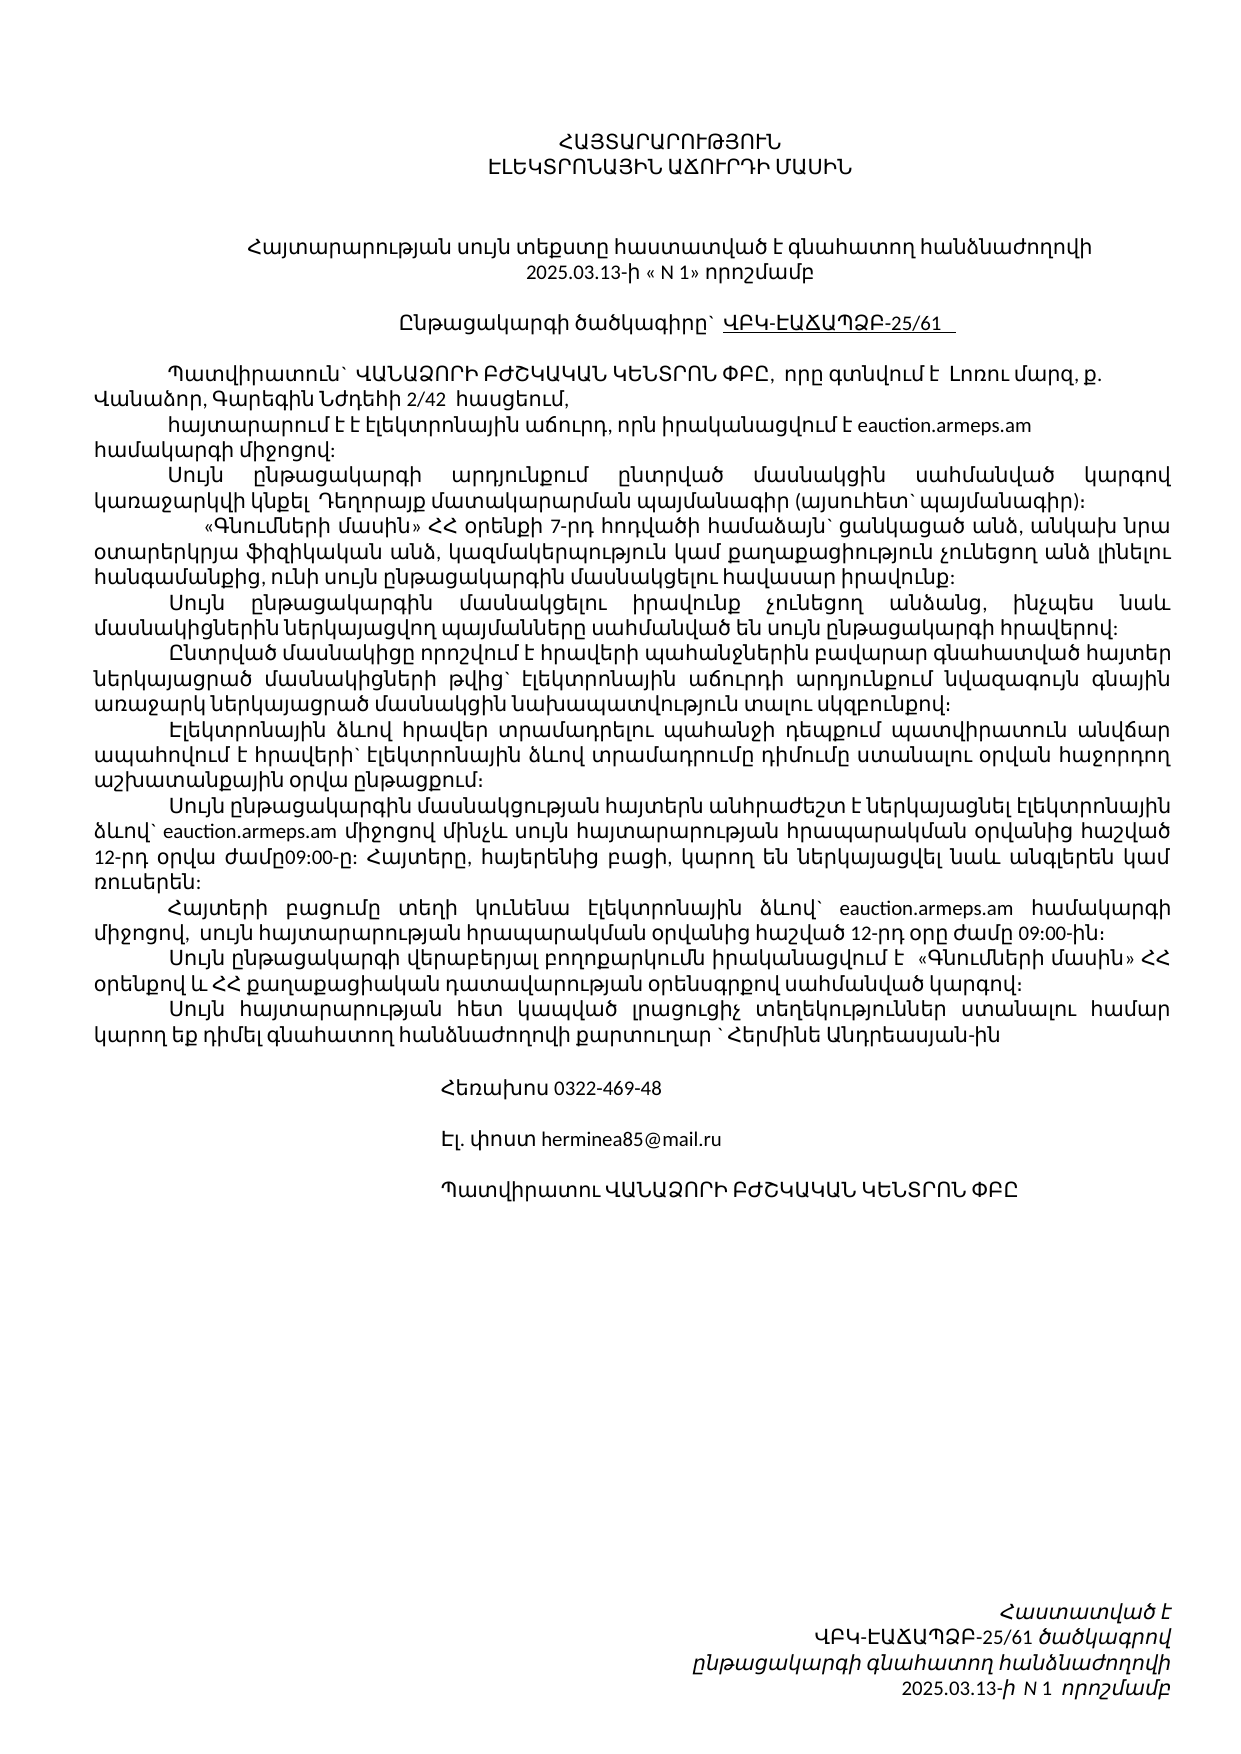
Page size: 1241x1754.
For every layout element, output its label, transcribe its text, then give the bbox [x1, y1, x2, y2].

text Սույն ընթացակարգին մասնակցության հայտերն անհրաժեշտ է ներկայացնել էլեկտրոնային ձևով` eauction.armeps.am միջոցով մինչև սույն հայտարարության հրապարակման օրվանից հաշված 12-րդ օրվա ժամը09:00-ը: Հայտերը, հայերենից բացի, կարող են ներկայացվել նաև անգլերեն կամ ռուսերեն: [94, 793, 1171, 895]
text Հայտարարության սույն տեքստը հաստատված է գնահատող հանձնաժողովի [94, 234, 1171, 259]
text ընթացակարգի գնահատող հանձնաժողովի [94, 1650, 1171, 1675]
text Էլեկտրոնային ձևով հրավեր տրամադրելու պահանջի դեպքում պատվիրատուն անվճար ապահովում է հրավերի` էլեկտրոնային ձևով տրամադրումը դիմումը ստանալու օրվան հաջորդող աշխատանքային օրվա ընթացքում։ [94, 717, 1171, 793]
text 2025.03.13 -ի N 1 որոշմամբ [94, 1675, 1171, 1701]
text Հայտերի բացումը տեղի կունենա էլեկտրոնային ձևով` eauction.armeps.am համակարգի միջոցով, սույն հայտարարության հրապարակման օրվանից հաշված 12-րդ օրը ժամը 09:00-ին։ [94, 895, 1171, 946]
text ՎԲԿ-ԷԱՃԱՊՁԲ-25/61 ծածկագրով [94, 1624, 1171, 1650]
text Էլ. փոստ herminea85@mail.ru [94, 1126, 1171, 1152]
text Հեռախոս 0322-469-48 [94, 1076, 1171, 1101]
text ՀԱՅՏԱՐԱՐՈՒԹՅՈՒՆ [94, 129, 1171, 154]
text Սույն ընթացակարգի արդյունքում ընտրված մասնակցին սահմանված կարգով կառաջարկվի կնքել Դեղորայք մատակարարման պայմանագիր (այսուհետ` պայմանագիր)։ [94, 463, 1171, 513]
text Սույն ընթացակարգի վերաբերյալ բողոքարկումն իրականացվում է «Գնումների մասին» ՀՀ օրենքով և ՀՀ քաղաքացիական դատավարության օրենսգրքով սահմանված կարգով։ [94, 946, 1171, 996]
text Պատվիրատու ՎԱՆԱՁՈՐԻ ԲԺՇԿԱԿԱՆ ԿԵՆՏՐՈՆ ՓԲԸ [94, 1177, 1171, 1203]
text Սույն հայտարարության հետ կապված լրացուցիչ տեղեկություններ ստանալու համար կարող եք դիմել գնահատող հանձնաժողովի քարտուղար ` Հերմինե Անդրեասյան-ին [94, 996, 1171, 1047]
text ԷԼԵԿՏՐՈՆԱՅԻՆ ԱՃՈՒՐԴԻ ՄԱՍԻՆ [94, 154, 1171, 180]
text «Գնումների մասին» ՀՀ օրենքի 7-րդ հոդվածի համաձայն` ցանկացած անձ, անկախ նրա օտարերկրյա ֆիզիկական անձ, կազմակերպություն կամ քաղաքացիություն չունեցող անձ լինելու հանգամանքից, ունի սույն ընթացակարգին մասնակցելու հավասար իրավունք: [94, 513, 1171, 590]
text Սույն ընթացակարգին մասնակցելու իրավունք չունեցող անձանց, ինչպես նաև մասնակիցներին ներկայացվող պայմանները սահմանված են սույն ընթացակարգի հրավերով: [94, 590, 1171, 641]
text Պատվիրատուն` ՎԱՆԱՁՈՐԻ ԲԺՇԿԱԿԱՆ ԿԵՆՏՐՈՆ ՓԲԸ, որը գտնվում է Լոռու մարզ, ք. Վանաձոր, Գարեգին Նժդեհի 2/42 հասցեում, [94, 361, 1171, 412]
text 2025.03.13 -ի « N 1» որոշմամբ [94, 259, 1171, 285]
text Հաստատված է [94, 1599, 1171, 1624]
text հայտարարում է է էլեկտրոնային աճուրդ, որն իրականացվում է eauction.armeps.am համակարգի միջոցով: [94, 412, 1171, 463]
text Ընթացակարգի ծածկագիրը` ՎԲԿ-ԷԱՃԱՊՁԲ-25/61 [94, 310, 1171, 336]
text Ընտրված մասնակիցը որոշվում է հրավերի պահանջներին բավարար գնահատված հայտեր ներկայացրած մասնակիցների թվից` էլեկտրոնային աճուրդի արդյունքում նվազագույն գնային առաջարկ ներկայացրած մասնակցին նախապատվություն տալու սկզբունքով։ [94, 641, 1171, 717]
